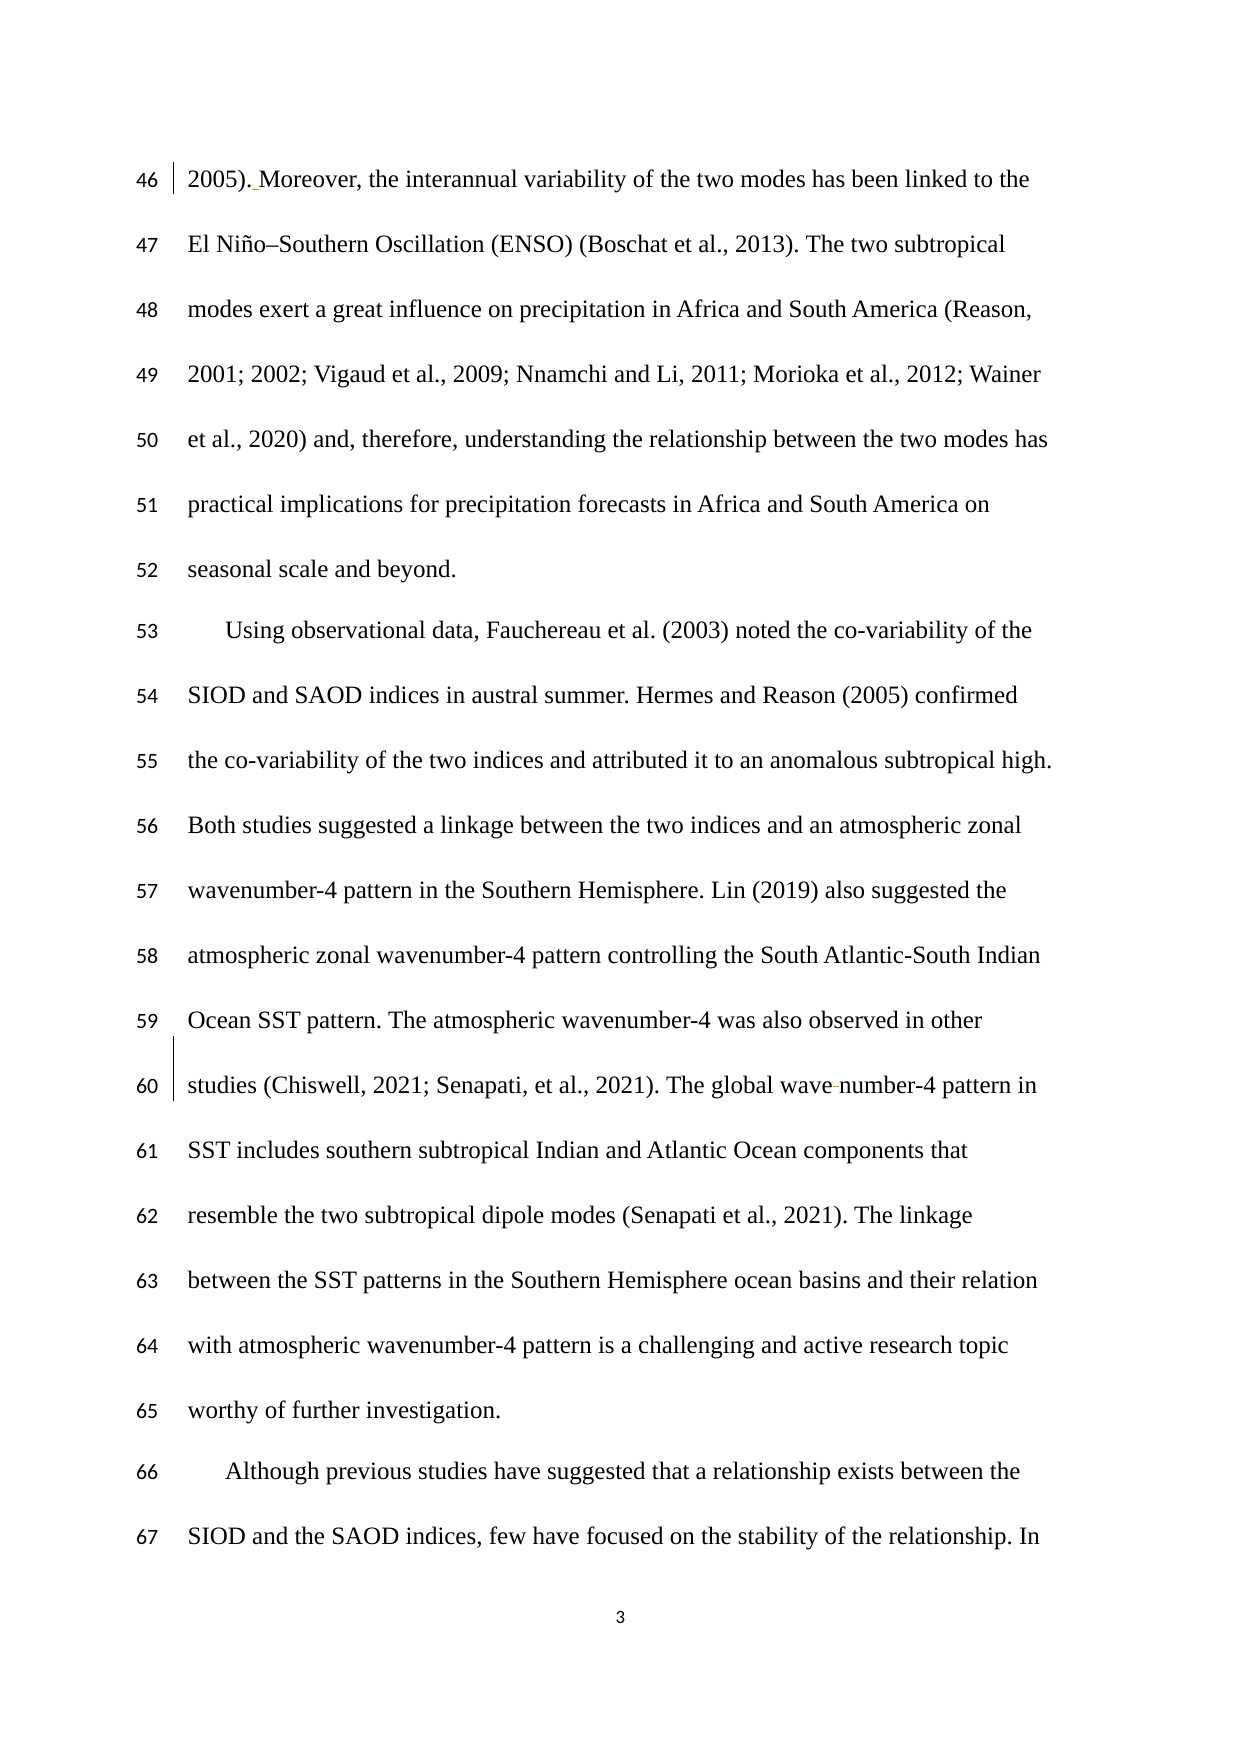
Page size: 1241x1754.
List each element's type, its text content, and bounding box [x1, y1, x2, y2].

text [187, 162, 1053, 584]
text Using observational data, Fauchereau et al. (2003) noted the co-variability of the SIOD and SAOD indices in austral summer. Hermes and Reason (2005) confirmed the co-variability of the two indices and attributed it to an anomalous subtropical high. Both studies suggested a linkage between the two indices and an atmospheric zonal wavenumber-4 pattern in the Southern Hemisphere. Lin (2019) also suggested the atmospheric zonal wavenumber-4 pattern controlling the South Atlantic-South Indian Ocean SST pattern. The atmospheric wavenumber-4 was also observed in other studies (Chiswell, 2021; Senapati, et al., 2021). The global wavenumber-4 pattern in SST includes southern subtropical Indian and Atlantic Ocean components that resemble the two subtropical dipole modes (Senapati et al., 2021). The linkage between the SST patterns in the Southern Hemisphere ocean basins and their relation with atmospheric wavenumber-4 pattern is a challenging and active research topic worthy of further investigation. [187, 613, 1053, 1426]
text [187, 1454, 1053, 1552]
